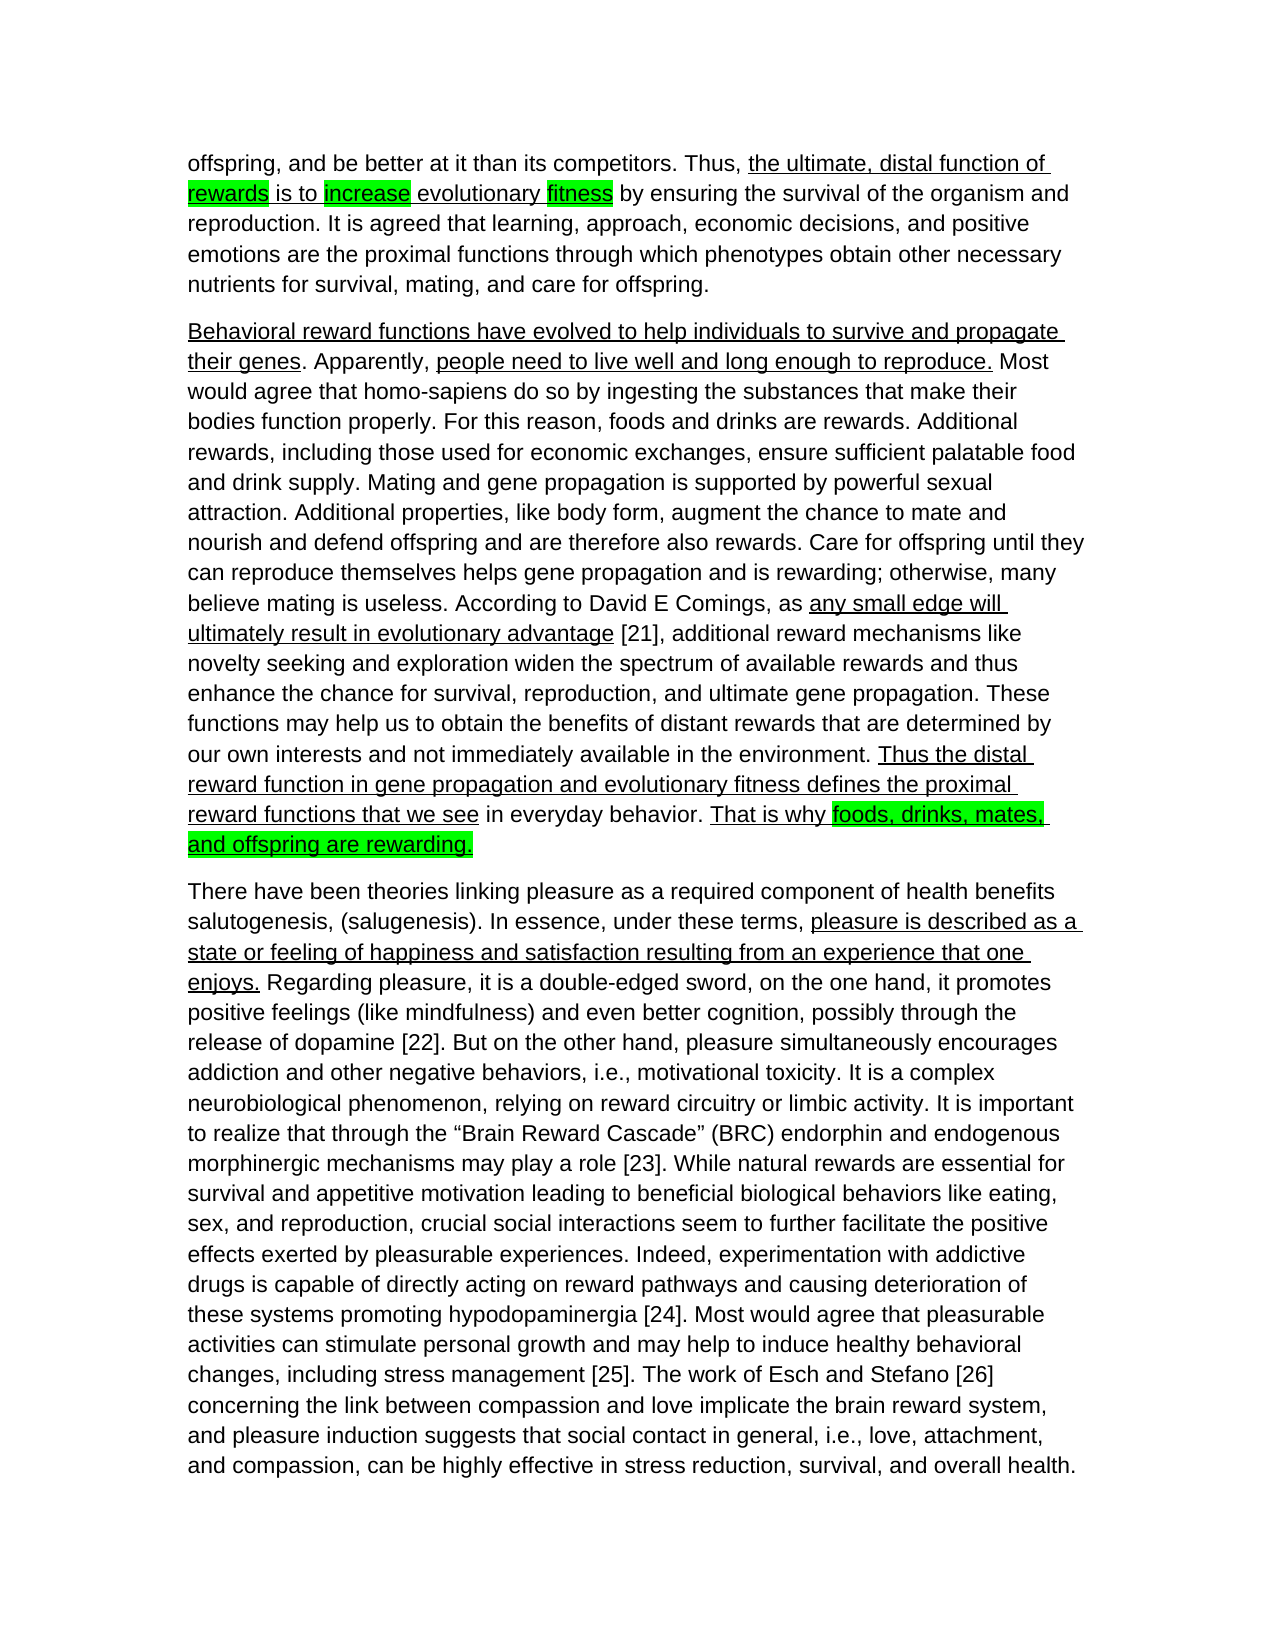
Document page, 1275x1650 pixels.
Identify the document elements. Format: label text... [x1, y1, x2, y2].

text There have been theories linking pleasure as a required component of health benefits salutogenesis, (salugenesis). In essence, under these terms, pleasure is described as a state or feeling of happiness and satisfaction resulting from an experience that one enjoys. Regarding pleasure, it is a double-edged sword, on the one hand, it promotes positive feelings (like mindfulness) and even better cognition, possibly through the release of dopamine [22]. But on the other hand, pleasure simultaneously encourages addiction and other negative behaviors, i.e., motivational toxicity. It is a complex neurobiological phenomenon, relying on reward circuitry or limbic activity. It is important to realize that through the “Brain Reward Cascade” (BRC) endorphin and endogenous morphinergic mechanisms may play a role [23]. While natural rewards are essential for survival and appetitive motivation leading to beneficial biological behaviors like eating, sex, and reproduction, crucial social interactions seem to further facilitate the positive effects exerted by pleasurable experiences. Indeed, experimentation with addictive drugs is capable of directly acting on reward pathways and causing deterioration of these systems promoting hypodopaminergia [24]. Most would agree that pleasurable activities can stimulate personal growth and may help to induce healthy behavioral changes, including stress management [25]. The work of Esch and Stefano [26] concerning the link between compassion and love implicate the brain reward system, and pleasure induction suggests that social contact in general, i.e., love, attachment, and compassion, can be highly effective in stress reduction, survival, and overall health. [187, 878, 1087, 1478]
text Behavioral reward functions have evolved to help individuals to survive and propagate their genes. Apparently, people need to live well and long enough to reproduce. Most would agree that homo-sapiens do so by ingesting the substances that make their bodies function properly. For this reason, foods and drinks are rewards. Additional rewards, including those used for economic exchanges, ensure sufficient palatable food and drink supply. Mating and gene propagation is supported by powerful sexual attraction. Additional properties, like body form, augment the chance to mate and nourish and defend offspring and are therefore also rewards. Care for offspring until they can reproduce themselves helps gene propagation and is rewarding; otherwise, many believe mating is useless. According to David E Comings, as any small edge will ultimately result in evolutionary advantage [21], additional reward mechanisms like novelty seeking and exploration widen the spectrum of available rewards and thus enhance the chance for survival, reproduction, and ultimate gene propagation. These functions may help us to obtain the benefits of distant rewards that are determined by our own interests and not immediately available in the environment. Thus the distal reward function in gene propagation and evolutionary fitness defines the proximal reward functions that we see in everyday behavior. That is why foods, drinks, mates, and offspring are rewarding. [187, 318, 1087, 858]
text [187, 150, 1087, 297]
